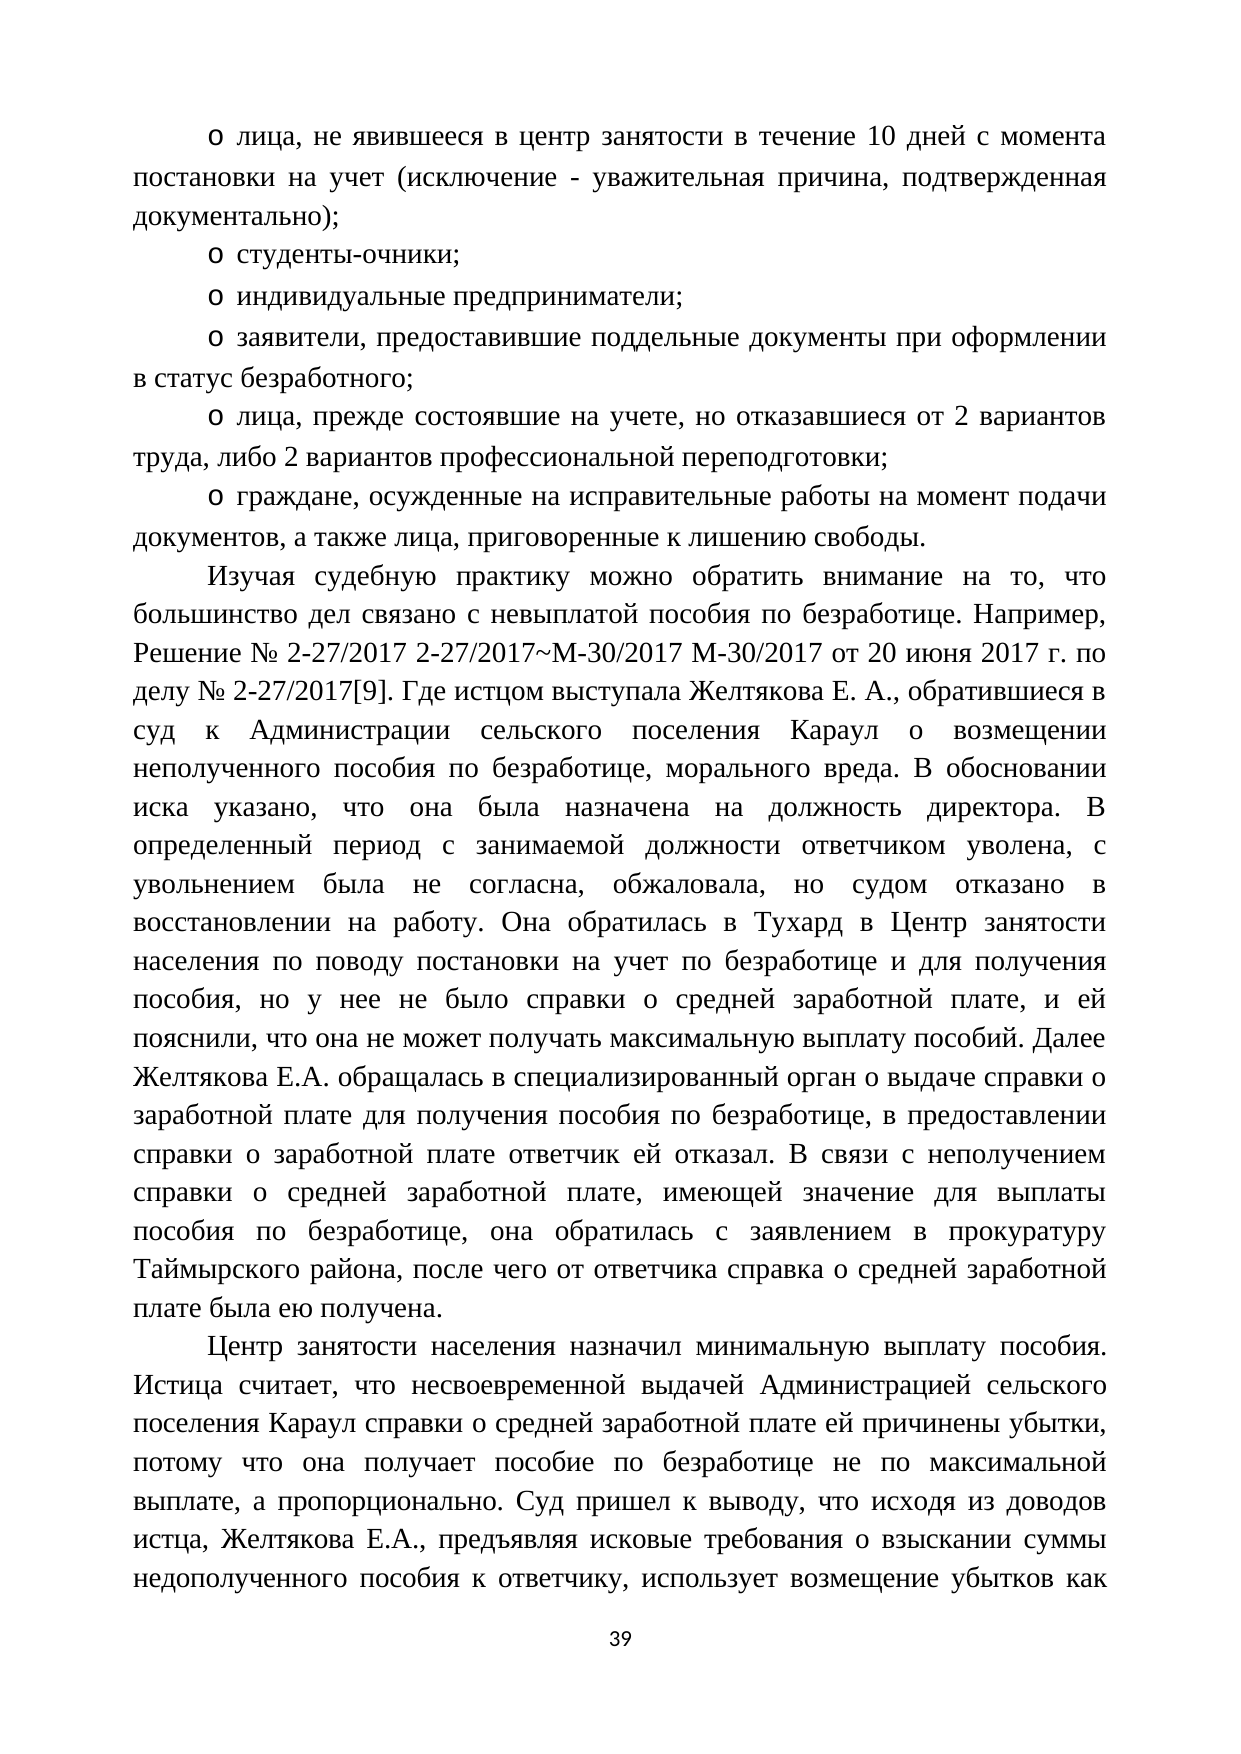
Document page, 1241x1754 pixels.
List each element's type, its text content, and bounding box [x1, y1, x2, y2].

list студенты-очники; [133, 236, 1107, 272]
list лица, прежде состоявшие на учете, но отказавшиеся от 2 вариантов труда, либо 2 вариантов профессиональной переподготовки; [133, 398, 1107, 473]
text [133, 1328, 1107, 1593]
list индивидуальные предприниматели; [133, 278, 1107, 314]
text Изучая судебную практику можно обратить внимание на то, что большинство дел связано с невыплатой пособия по безработице. Например, Решение № 2-27/2017 2-27/2017~М-30/2017 М-30/2017 от 20 июня 2017 г. по делу № 2-27/2017[9]. Где истцом выступала Желтякова Е. А., обратившиеся в суд к Администрации сельского поселения Караул о возмещении неполученного пособия по безработице, морального вреда. В обосновании иска указано, что она была назначена на должность директора. В определенный период с занимаемой должности ответчиком уволена, с увольнением была не согласна, обжаловала, но судом отказано в восстановлении на работу. Она обратилась в Тухард в Центр занятости населения по поводу постановки на учет по безработице и для получения пособия, но у нее не было справки о средней заработной плате, и ей пояснили, что она не может получать максимальную выплату пособий. Далее Желтякова Е.А. обращалась в специализированный орган о выдаче справки о заработной плате для получения пособия по безработице, в предоставлении справки о заработной плате ответчик ей отказал. В связи с неполучением справки о средней заработной плате, имеющей значение для выплаты пособия по безработице, она обратилась с заявлением в прокуратуру Таймырского района, после чего от ответчика справка о средней заработной плате была ею получена. [133, 558, 1107, 1323]
list граждане, осужденные на исправительные работы на момент подачи документов, а также лица, приговоренные к лишению свободы. [133, 478, 1107, 553]
list лица, не явившееся в центр занятости в течение 10 дней с момента постановки на учет (исключение - уважительная причина, подтвержденная документально); [133, 118, 1107, 231]
list заявители, предоставившие поддельные документы при оформлении в статус безработного; [133, 319, 1107, 393]
